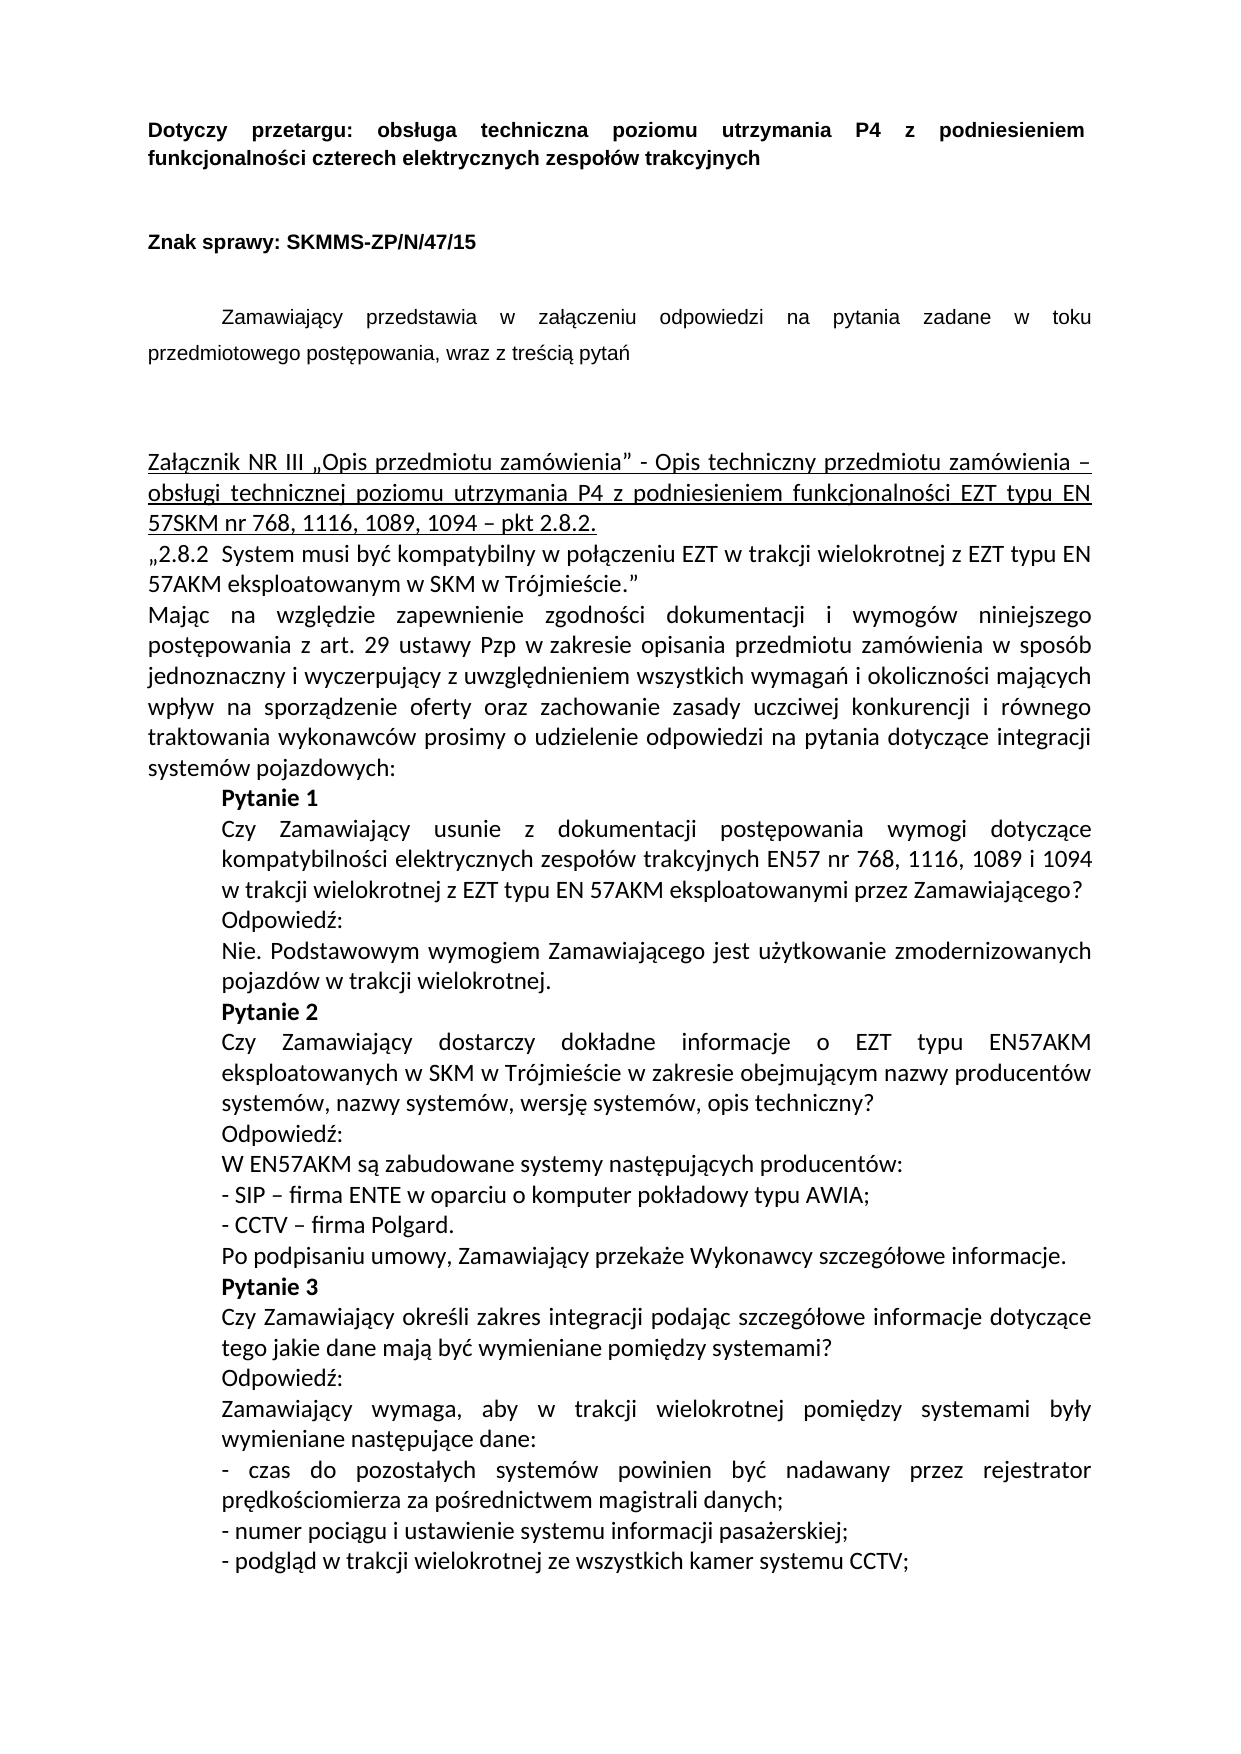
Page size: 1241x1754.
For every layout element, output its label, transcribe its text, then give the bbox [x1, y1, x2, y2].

text Mając na względzie zapewnienie zgodności dokumentacji i wymogów niniejszego postępowania z art. 29 ustawy Pzp w zakresie opisania przedmiotu zamówienia w sposób jednoznaczny i wyczerpujący z uwzględnieniem wszystkich wymagań i okoliczności mających wpływ na sporządzenie oferty oraz zachowanie zasady uczciwej konkurencji i równego traktowania wykonawców prosimy o udzielenie odpowiedzi na pytania dotyczące integracji systemów pojazdowych: [148, 599, 1093, 782]
text Odpowiedź: [221, 904, 1093, 935]
text Zamawiający przedstawia w załączeniu odpowiedzi na pytania zadane w toku przedmiotowego postępowania, wraz z treścią pytań [148, 305, 1093, 364]
text - CCTV – firma Polgard. [221, 1209, 1093, 1240]
text W EN57AKM są zabudowane systemy następujących producentów: [221, 1148, 1093, 1179]
text Zamawiający wymaga, aby w trakcji wielokrotnej pomiędzy systemami były wymieniane następujące dane: [221, 1393, 1093, 1454]
text - czas do pozostałych systemów powinien być nadawany przez rejestrator prędkościomierza za pośrednictwem magistrali danych; [221, 1454, 1093, 1515]
text Załącznik NR III „Opis przedmiotu zamówienia” - Opis techniczny przedmiotu zamówienia – obsługi technicznej poziomu utrzymania P4 z podniesieniem funkcjonalności EZT typu EN 57SKM nr 768, 1116, 1089, 1094 – pkt 2.8.2. [148, 447, 1093, 538]
text Nie. Podstawowym wymogiem Zamawiającego jest użytkowanie zmodernizowanych pojazdów w trakcji wielokrotnej. [221, 935, 1093, 996]
text Odpowiedź: [221, 1118, 1093, 1148]
text Po podpisaniu umowy, Zamawiający przekaże Wykonawcy szczegółowe informacje. [221, 1240, 1093, 1271]
text Znak sprawy: SKMMS-ZP/N/47/15 [148, 194, 1093, 254]
text Odpowiedź: [221, 1362, 1093, 1393]
text Czy Zamawiający usunie z dokumentacji postępowania wymogi dotyczące kompatybilności elektrycznych zespołów trakcyjnych EN57 nr 768, 1116, 1089 i 1094 w trakcji wielokrotnej z EZT typu EN 57AKM eksploatowanymi przez Zamawiającego? [221, 813, 1093, 904]
text „2.8.2 System musi być kompatybilny w połączeniu EZT w trakcji wielokrotnej z EZT typu EN 57AKM eksploatowanym w SKM w Trójmieście.” [148, 538, 1093, 599]
text Czy Zamawiający dostarczy dokładne informacje o EZT typu EN57AKM eksploatowanych w SKM w Trójmieście w zakresie obejmującym nazwy producentów systemów, nazwy systemów, wersję systemów, opis techniczny? [221, 1026, 1093, 1118]
text Dotyczy przetargu: obsługa techniczna poziomu utrzymania P4 z podniesieniem funkcjonalności czterech elektrycznych zespołów trakcyjnych [148, 118, 1085, 169]
text - numer pociągu i ustawienie systemu informacji pasażerskiej; [221, 1515, 1093, 1545]
text - SIP – firma ENTE w oparciu o komputer pokładowy typu AWIA; [221, 1179, 1093, 1209]
text Pytanie 1 [221, 782, 1093, 813]
text Pytanie 3 [221, 1271, 1093, 1301]
text Pytanie 2 [221, 996, 1093, 1026]
text - podgląd w trakcji wielokrotnej ze wszystkich kamer systemu CCTV; [221, 1545, 1093, 1576]
text Czy Zamawiający określi zakres integracji podając szczegółowe informacje dotyczące tego jakie dane mają być wymieniane pomiędzy systemami? [221, 1301, 1093, 1362]
